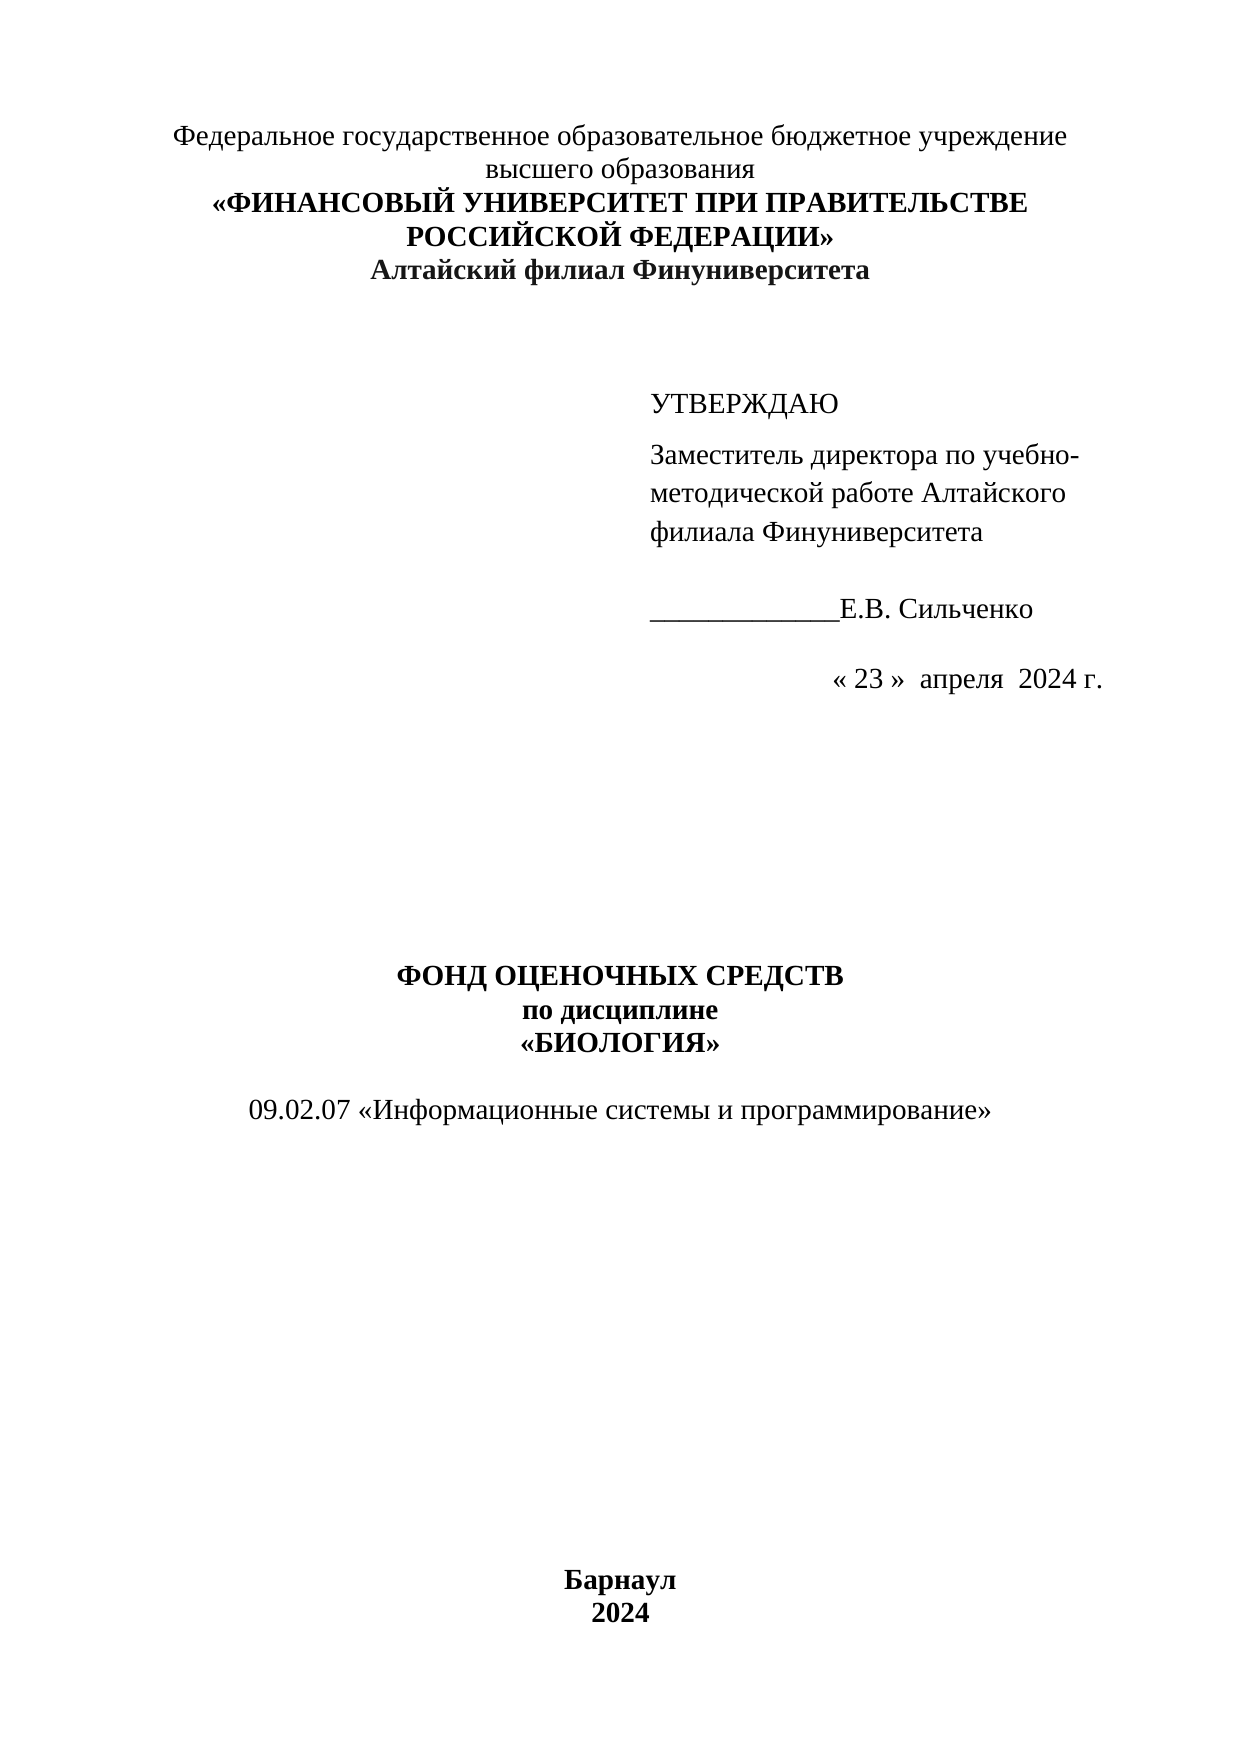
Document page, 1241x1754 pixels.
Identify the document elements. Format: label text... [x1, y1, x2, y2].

text «БИОЛОГИЯ» [118, 1025, 1122, 1059]
text 09.02.07 «Информационные системы и программирование» [118, 1092, 1122, 1126]
text _____________Е.В. Сильченко [650, 591, 1122, 624]
text Заместитель директора по учебно-методической работе Алтайского филиала Финуниверситета [650, 437, 1122, 547]
text Алтайский филиал Финуниверситета [118, 252, 1122, 286]
text « 23 » апреля 2024 г. [650, 662, 1122, 695]
text «Финансовый университет при Правительстве [118, 185, 1122, 219]
text УТВЕРЖДАЮ [650, 386, 1122, 420]
text ФОНД ОЦЕНОЧНЫХ СРЕДСТВ [118, 958, 1122, 992]
text 2024 [118, 1596, 1122, 1629]
text Барнаул [118, 1562, 1122, 1596]
text по дисциплине [118, 992, 1122, 1025]
text высшего образования [118, 152, 1122, 185]
text Российской Федерации» [118, 219, 1122, 252]
text Федеральное государственное образовательное бюджетное учреждение [118, 118, 1122, 152]
